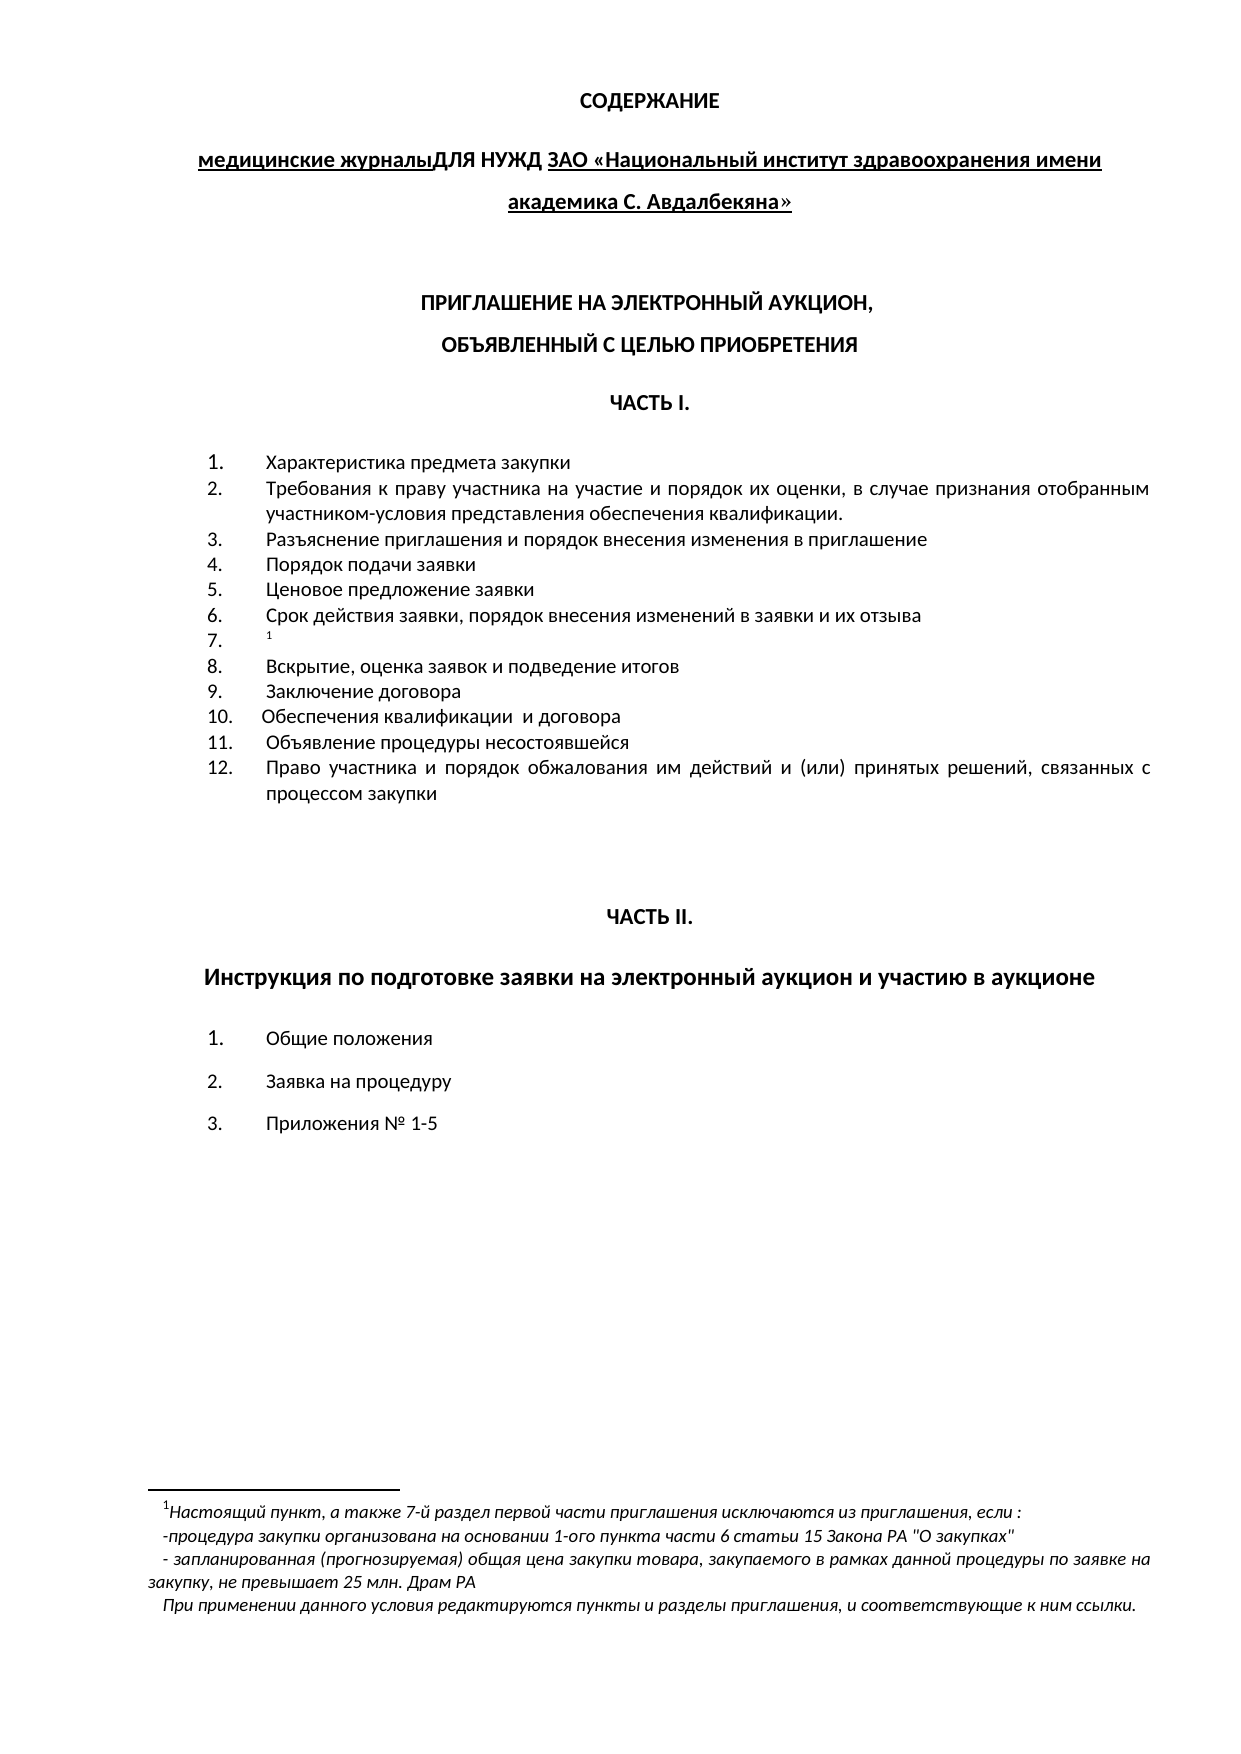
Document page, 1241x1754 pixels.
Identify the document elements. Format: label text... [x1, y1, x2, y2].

text 5. Ценовое предложение заявки [207, 577, 1152, 602]
text 8. Вскрытие, оценка заявок и подведение итогов [207, 653, 1152, 678]
text 6. Срок действия заявки, порядок внесения изменений в заявки и их отзыва [207, 602, 1152, 627]
text 1. Общие положения [207, 1023, 1152, 1051]
text 2. Заявка на процедуру [207, 1068, 1152, 1093]
text 1. Характеристика предмета закупки [207, 447, 1152, 475]
text 10. Обеспечения квалификации и договора [207, 704, 1152, 729]
text 9. Заключение договора [207, 678, 1152, 704]
text 2. Требования к праву участника на участие и порядок их оценки, в случае признания отобранным участником-условия представления обеспечения квалификации. [207, 475, 1152, 526]
text 7. [207, 627, 1152, 653]
text ЧАСТЬ I. [148, 388, 1152, 416]
text ЧАСТЬ II. [148, 902, 1152, 930]
text Инструкция по подготовке заявки на электронный аукцион и участию в аукционе [148, 961, 1152, 991]
text 4. Порядок подачи заявки [207, 551, 1152, 577]
text 12. Право участника и порядок обжалования им действий и (или) принятых решений, связанных с процессом закупки [207, 754, 1152, 805]
text 3. Разъяснение приглашения и порядок внесения изменения в приглашение [207, 526, 1152, 551]
text ПРИГЛАШЕНИЕ НА ЭЛЕКТРОННЫЙ АУКЦИОН, ОБЪЯВЛЕННЫЙ С ЦЕЛЬЮ ПРИОБРЕТЕНИЯ [148, 288, 1152, 358]
text медицинские журналыДЛЯ НУЖД ЗАО «Национальный институт здравоохранения имени академика С. Авдалбекяна [148, 145, 1152, 215]
text 3. Приложения № 1-5 [207, 1110, 1152, 1135]
text СОДЕРЖАНИЕ [148, 86, 1152, 114]
text 11. Объявление процедуры несостоявшейся [207, 729, 1152, 754]
